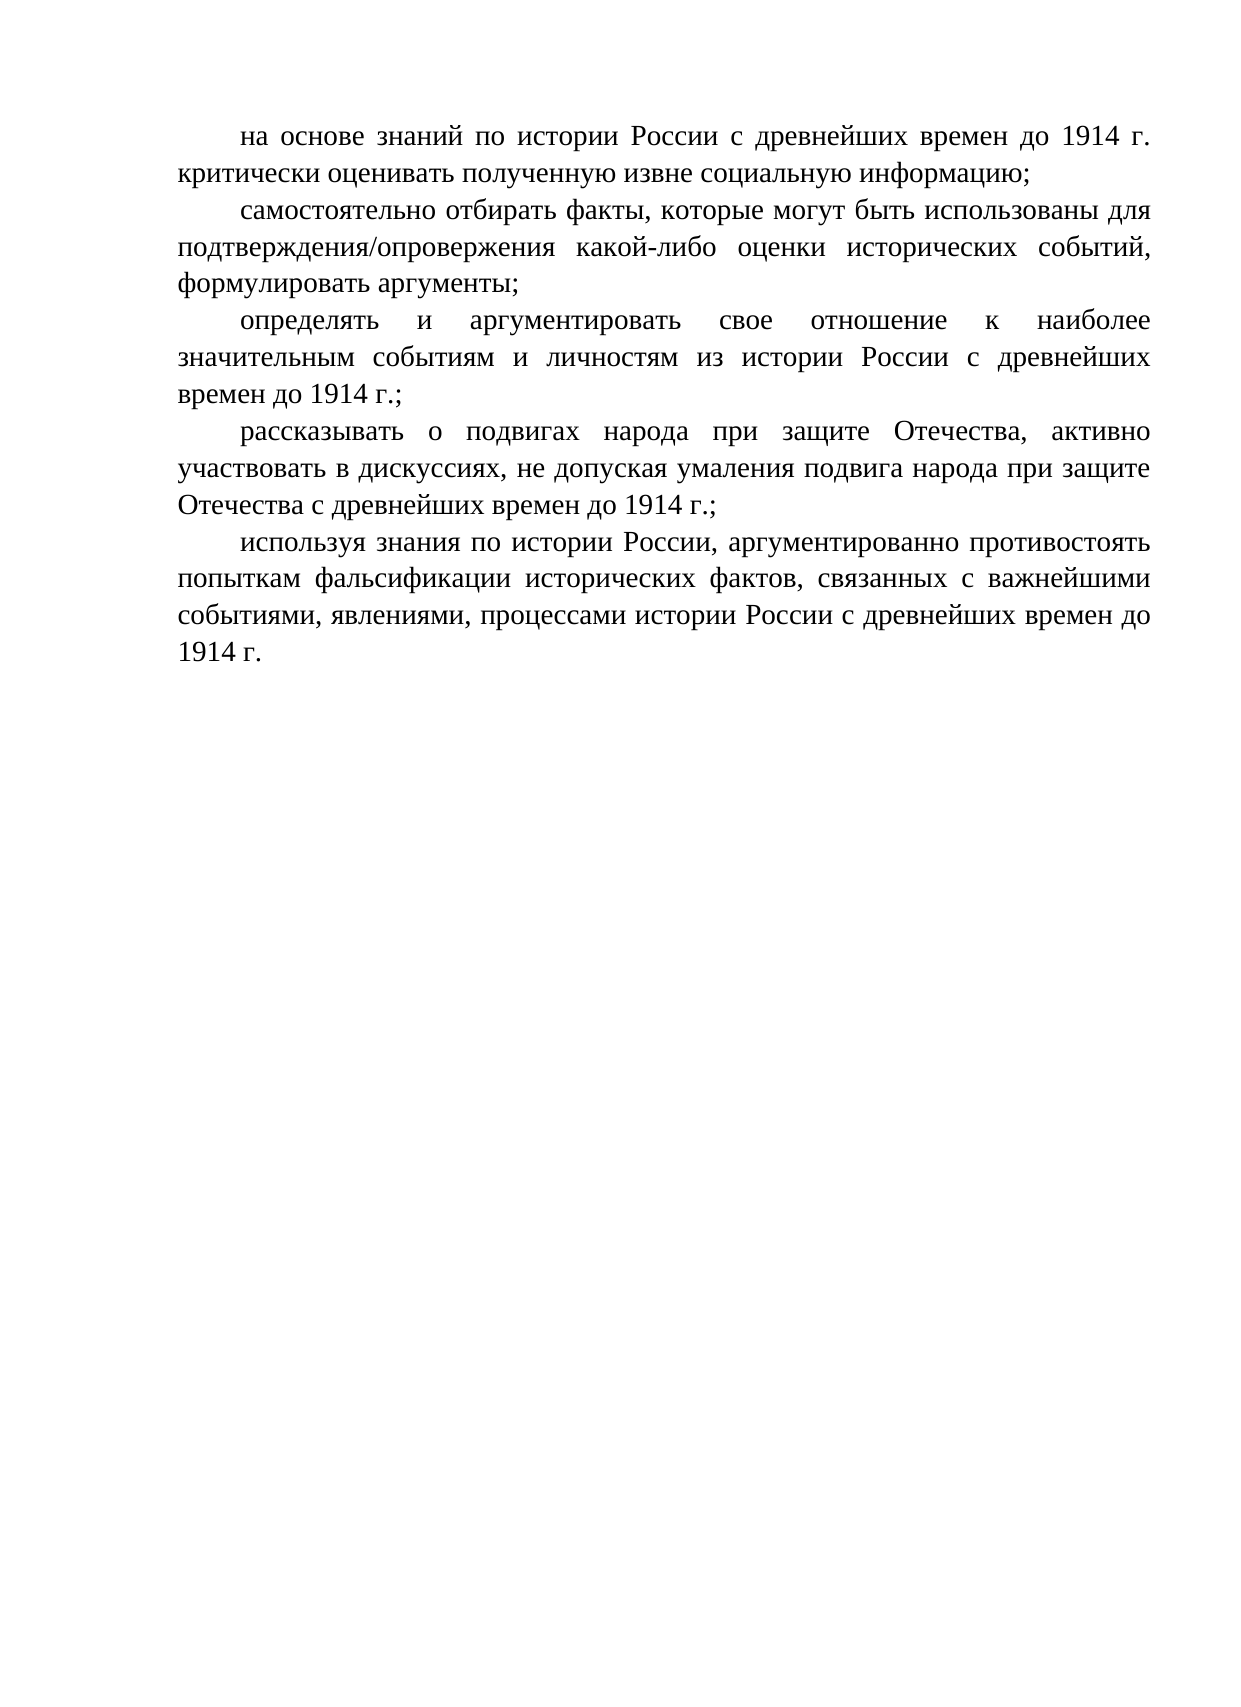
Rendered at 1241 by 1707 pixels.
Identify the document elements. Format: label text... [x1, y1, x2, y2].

text используя знания по истории России, аргументированно противостоять попыткам фальсификации исторических фактов, связанных с важнейшими событиями, явлениями, процессами истории России с древнейших времен до 1914 г. [177, 524, 1152, 668]
text самостоятельно отбирать факты, которые могут быть использованы для подтверждения/опровержения какой-либо оценки исторических событий, формулировать аргументы; [177, 192, 1152, 299]
text на основе знаний по истории России с древнейших времен до 1914 г. критически оценивать полученную извне социальную информацию; [177, 118, 1152, 188]
text рассказывать о подвигах народа при защите Отечества, активно участвовать в дискуссиях, не допуская умаления подвига народа при защите Отечества с древнейших времен до 1914 г.; [177, 413, 1152, 520]
text определять и аргументировать свое отношение к наиболее значительным событиям и личностям из истории России с древнейших времен до 1914 г.; [177, 302, 1152, 410]
